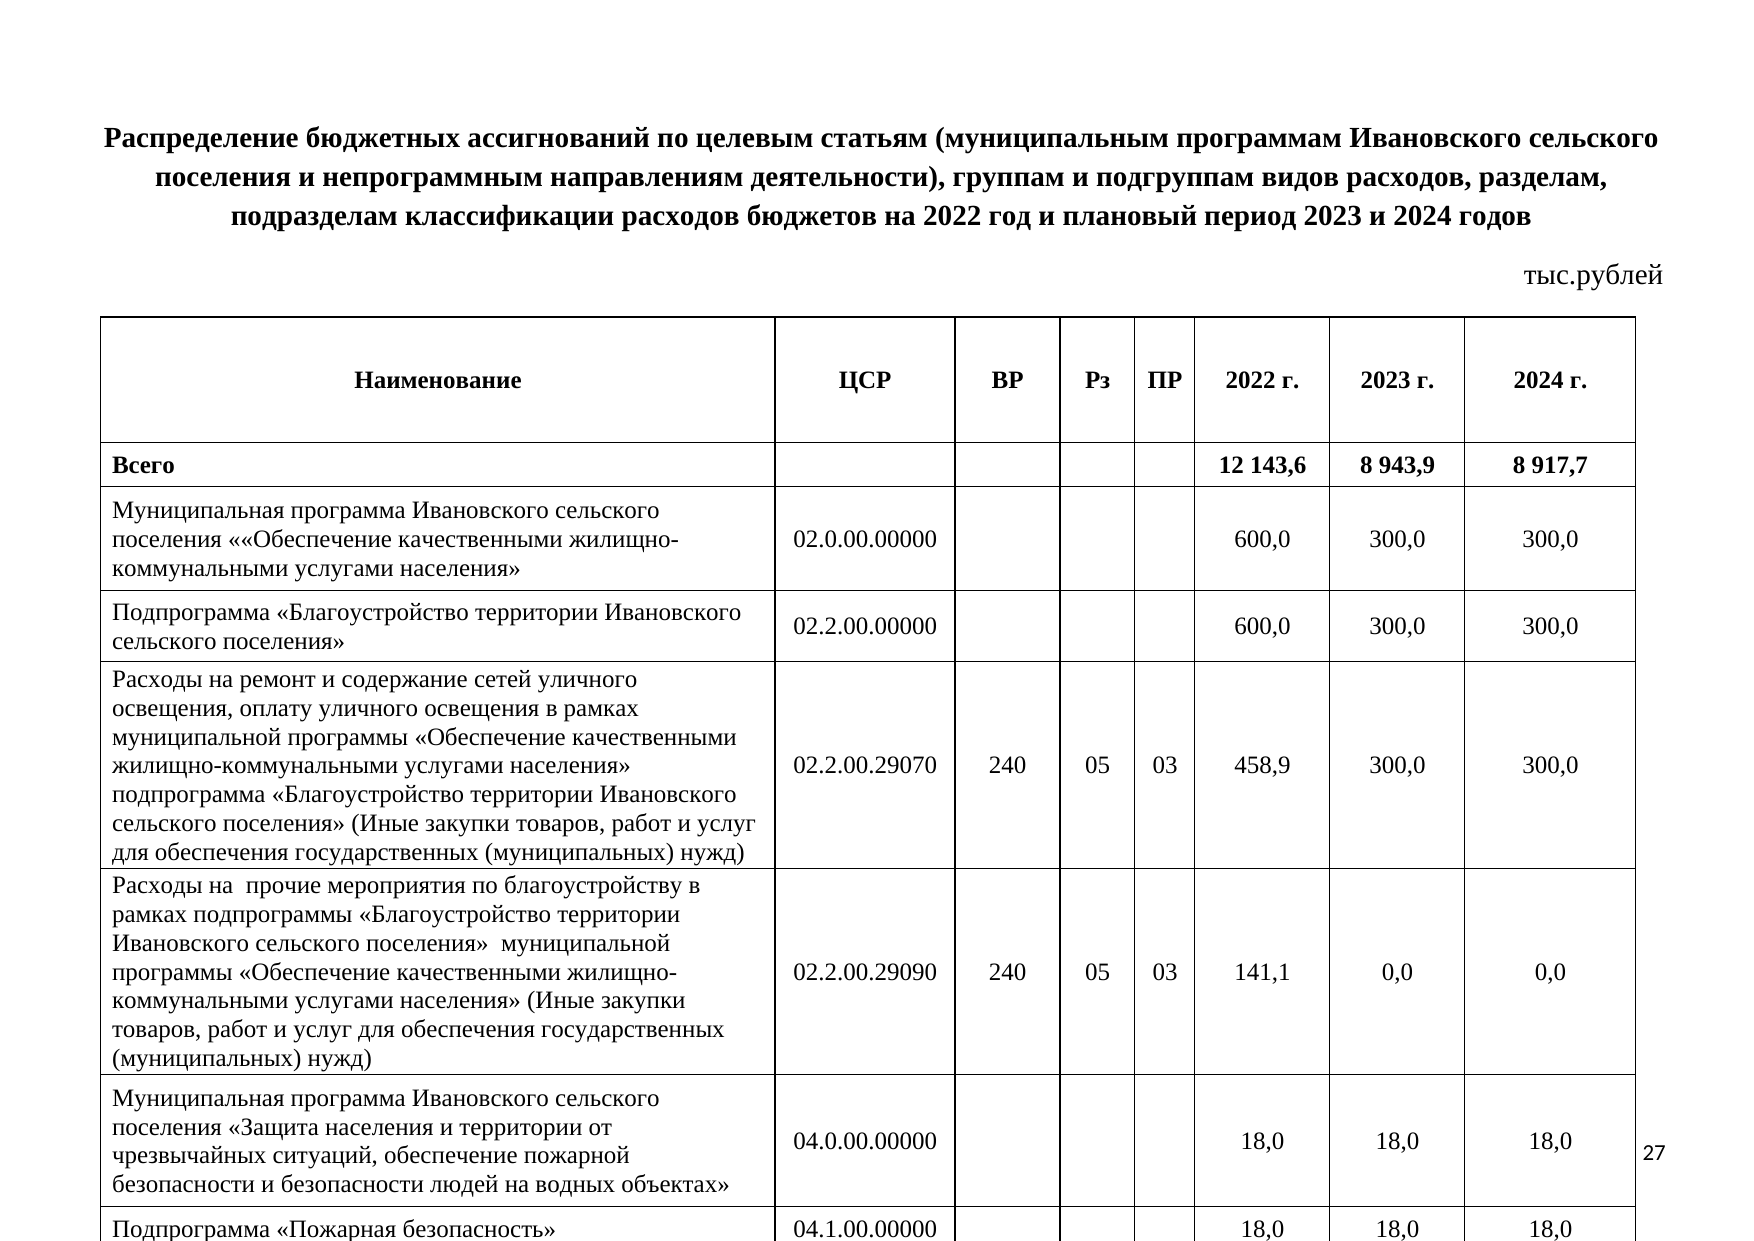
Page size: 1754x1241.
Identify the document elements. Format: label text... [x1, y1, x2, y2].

table_header «Приложение 3 к решению Собрания депутатов Ивановского сельского поселения «О бюджете Ивановского сельского поселения Сальского района на 2022 год и плановый период 2023 и 2024годов» Распределение бюджетных ассигнований по разделам, подразделам, целевым статьям (муниципальным программам Ивановского сельского поселения и непрограммным направлениям деятельности), группам и подгруппам видов расходов классификации расходов бюджетов на 2022 год и плановый период 2023 и 2024 годов тыс.рублей 5) приложение 4 к решению изложить в следующей редакции: «Приложение 4 к решению Собрания депутатов Ивановского сельского поселения «О бюджете Ивановского сельского поселения Сальского района на 2022 год и на плановый период 2023 и 2024 годов» «Приложение 5 к решению Собрания депутатов Ивановского сельского поселения «О бюджете Ивановского сельского поселения Сальского района на 2022 год и на плановый период 2023 и 2024 годов» [89, 121, 1694, 1093]
